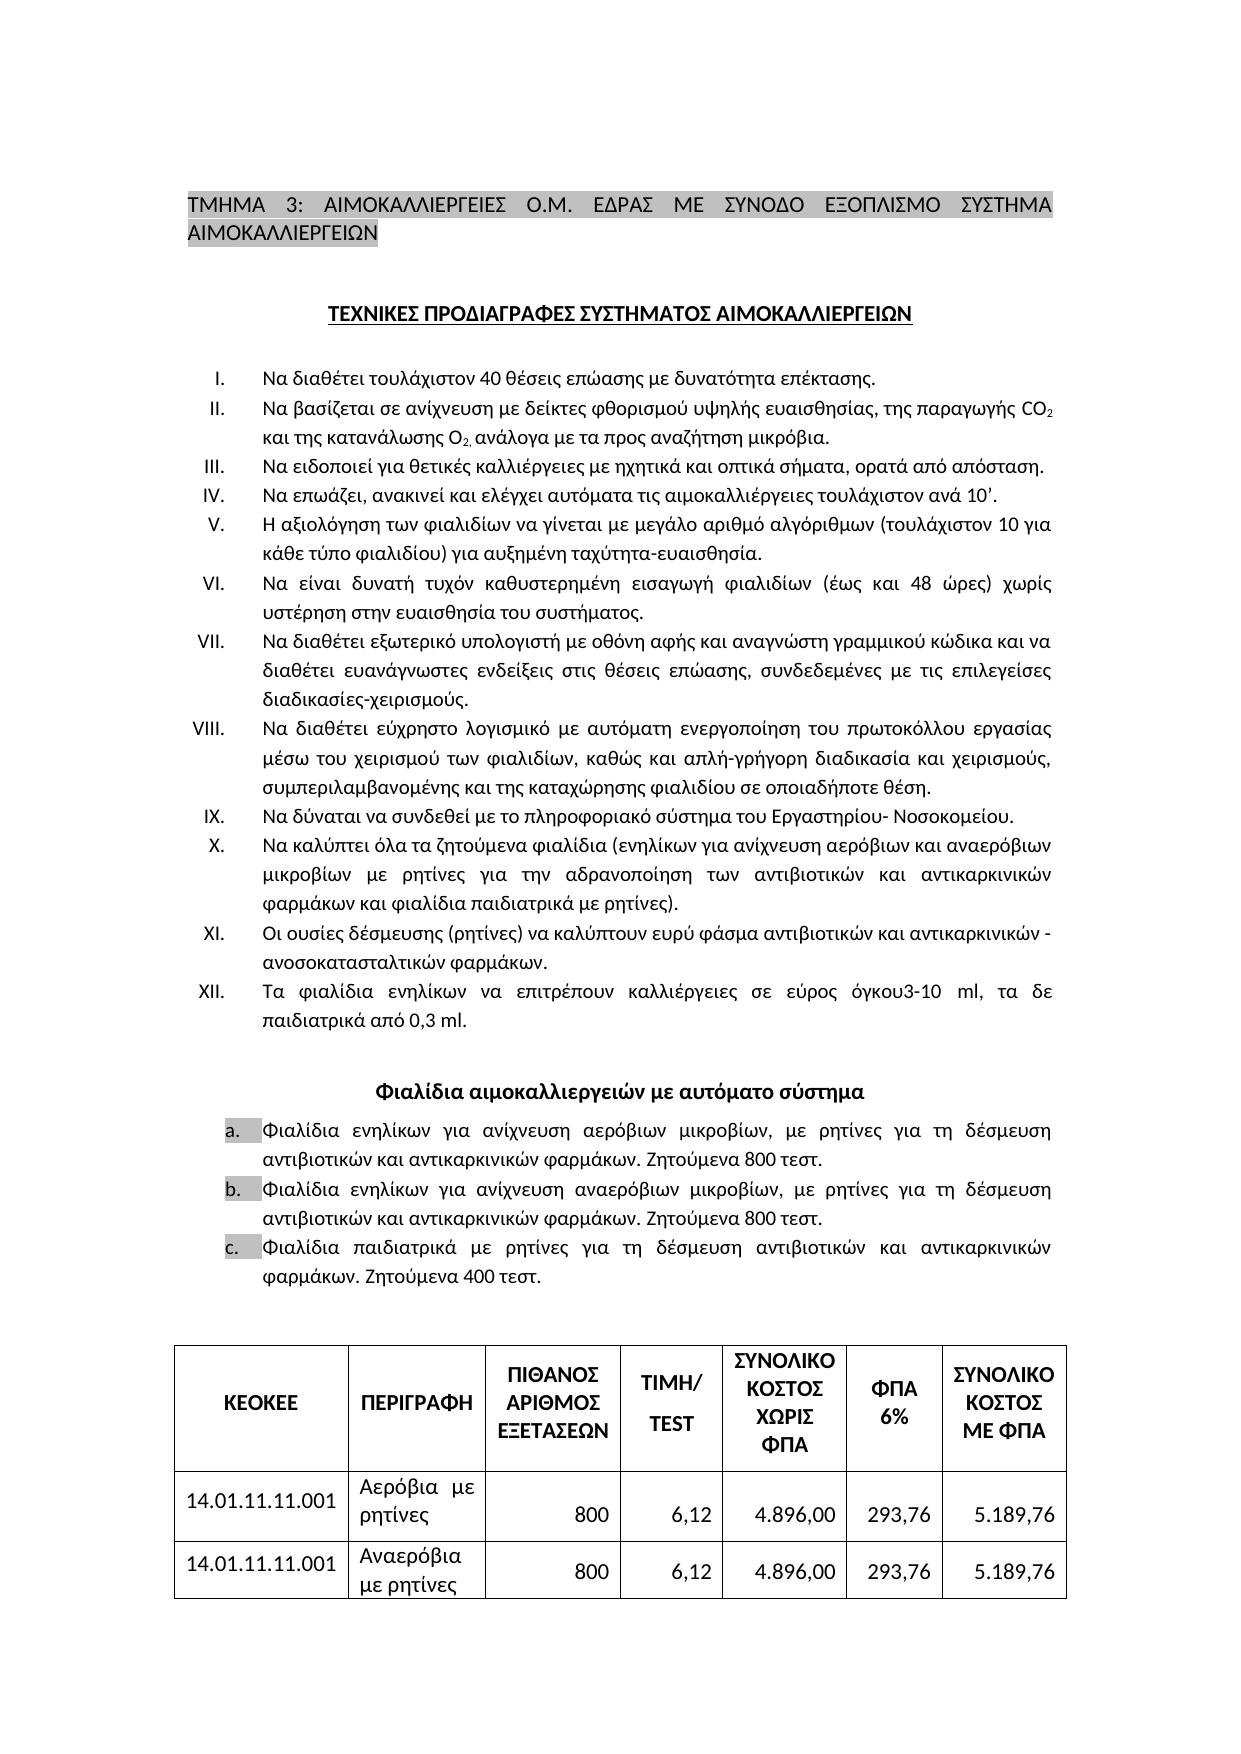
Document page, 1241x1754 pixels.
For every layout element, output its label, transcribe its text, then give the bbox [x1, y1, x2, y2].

table_cell 14.01.11.11.001 [175, 1542, 348, 1598]
table_header ΤΙΜΗ/ TEST [621, 1346, 722, 1471]
list Να καλύπτει όλα τα ζητούμενα φιαλίδια (ενηλίκων για ανίχνευση αερόβιων και αναερόβιων μικροβίων με ρητίνες για την αδρανοποίηση των αντιβιοτικών και αντικαρκινικών φαρμάκων και φιαλίδια παιδιατρικά με ρητίνες). [225, 832, 1053, 916]
list Οι ουσίες δέσμευσης (ρητίνες) να καλύπτουν ευρύ φάσμα αντιβιοτικών και αντικαρκινικών - ανοσοκατασταλτικών φαρμάκων. [225, 920, 1053, 974]
list Τα φιαλίδια ενηλίκων να επιτρέπουν καλλιέργειες σε εύρος όγκου3-10 ml, τα δε παιδιατρικά από 0,3 ml. [225, 978, 1053, 1033]
text ΤΜΗΜΑ 3: ΑΙΜΟΚΑΛΛΙΕΡΓΕΙΕΣ Ο.Μ. ΕΔΡΑΣ ΜΕ ΣΥΝΟΔΟ ΕΞΟΠΛΙΣΜΟ ΣΥΣΤΗΜΑ ΑΙΜΟΚΑΛΛΙΕΡΓΕΙΩΝ [187, 199, 1053, 247]
table_header ΠΙΘΑΝΟΣ ΑΡΙΘΜΟΣ ΕΞΕΤΑΣΕΩΝ [486, 1346, 620, 1471]
table_header ΣΥΝΟΛΙΚΟ ΚΟΣΤΟΣ ΧΩΡΙΣ ΦΠΑ [723, 1346, 846, 1471]
list Να διαθέτει τουλάχιστον 40 θέσεις επώασης με δυνατότητα επέκτασης. [225, 366, 1053, 391]
list Φιαλίδια ενηλίκων για ανίχνευση αερόβιων μικροβίων, με ρητίνες για τη δέσμευση αντιβιοτικών και αντικαρκινικών φαρμάκων. Ζητούμενα 800 τεστ. [225, 1117, 1053, 1172]
text Φιαλίδια αιμοκαλλιεργειών με αυτόματο σύστημα [187, 1077, 1053, 1105]
table_cell 293,76 [847, 1542, 942, 1598]
list Να είναι δυνατή τυχόν καθυστερημένη εισαγωγή φιαλιδίων (έως και 48 ώρες) χωρίς υστέρηση στην ευαισθησία του συστήματος. [225, 570, 1053, 624]
table_cell Αναερόβια με ρητίνες [349, 1542, 485, 1598]
table_cell 800 [486, 1472, 620, 1541]
table_header ΦΠΑ 6% [847, 1346, 942, 1471]
list Φιαλίδια παιδιατρικά με ρητίνες για τη δέσμευση αντιβιοτικών και αντικαρκινικών φαρμάκων. Ζητούμενα 400 τεστ. [225, 1234, 1053, 1289]
list Να επωάζει, ανακινεί και ελέγχει αυτόματα τις αιμοκαλλιέργειες τουλάχιστον ανά 10’. [225, 482, 1053, 508]
table_cell 293,76 [847, 1472, 942, 1541]
list Η αξιολόγηση των φιαλιδίων να γίνεται με μεγάλο αριθμό αλγόριθμων (τουλάχιστον 10 για κάθε τύπο φιαλιδίου) για αυξημένη ταχύτητα-ευαισθησία. [225, 511, 1053, 566]
table_cell 4.896,00 [723, 1472, 846, 1541]
table_cell 800 [486, 1542, 620, 1598]
list Να δύναται να συνδεθεί με το πληροφοριακό σύστημα του Εργαστηρίου- Νοσοκομείου. [225, 803, 1053, 828]
table_cell 14.01.11.11.001 [175, 1472, 348, 1541]
table_cell Αερόβια με ρητίνες [349, 1472, 485, 1541]
list Να ειδοποιεί για θετικές καλλιέργειες με ηχητικά και οπτικά σήματα, ορατά από απόσταση. [225, 453, 1053, 478]
list Να διαθέτει εξωτερικό υπολογιστή με οθόνη αφής και αναγνώστη γραμμικού κώδικα και να διαθέτει ευανάγνωστες ενδείξεις στις θέσεις επώασης, συνδεδεμένες με τις επιλεγείσες διαδικασίες-χειρισμούς. [225, 628, 1053, 712]
table_header ΠΕΡΙΓΡΑΦΗ [349, 1346, 485, 1471]
table_header ΚΕΟΚΕΕ [175, 1346, 348, 1471]
table_cell 6,12 [621, 1542, 722, 1598]
table_header ΣΥΝΟΛΙΚΟ ΚΟΣΤΟΣ ΜΕ ΦΠΑ [943, 1346, 1066, 1471]
table_cell 5.189,76 [943, 1542, 1066, 1598]
table_cell 4.896,00 [723, 1542, 846, 1598]
table_cell 5.189,76 [943, 1472, 1066, 1541]
list Φιαλίδια ενηλίκων για ανίχνευση αναερόβιων μικροβίων, με ρητίνες για τη δέσμευση αντιβιοτικών και αντικαρκινικών φαρμάκων. Ζητούμενα 800 τεστ. [225, 1176, 1053, 1230]
table_cell 6,12 [621, 1472, 722, 1541]
list Να διαθέτει εύχρηστο λογισμικό με αυτόματη ενεργοποίηση του πρωτοκόλλου εργασίας μέσω του χειρισμού των φιαλιδίων, καθώς και απλή-γρήγορη διαδικασία και χειρισμούς, συμπεριλαμβανομένης και της καταχώρησης φιαλιδίου σε οποιαδήποτε θέση. [225, 716, 1053, 799]
list Να βασίζεται σε ανίχνευση με δείκτες φθορισμού υψηλής ευαισθησίας, της παραγωγής CO2 και της κατανάλωσης Ο2, ανάλογα με τα προς αναζήτηση μικρόβια. [225, 395, 1053, 449]
text ΤΕΧΝΙΚΕΣ ΠΡΟΔΙΑΓΡΑΦΕΣ ΣΥΣΤΗΜΑΤΟΣ ΑΙΜΟΚΑΛΛΙΕΡΓΕΙΩΝ [187, 299, 1053, 328]
